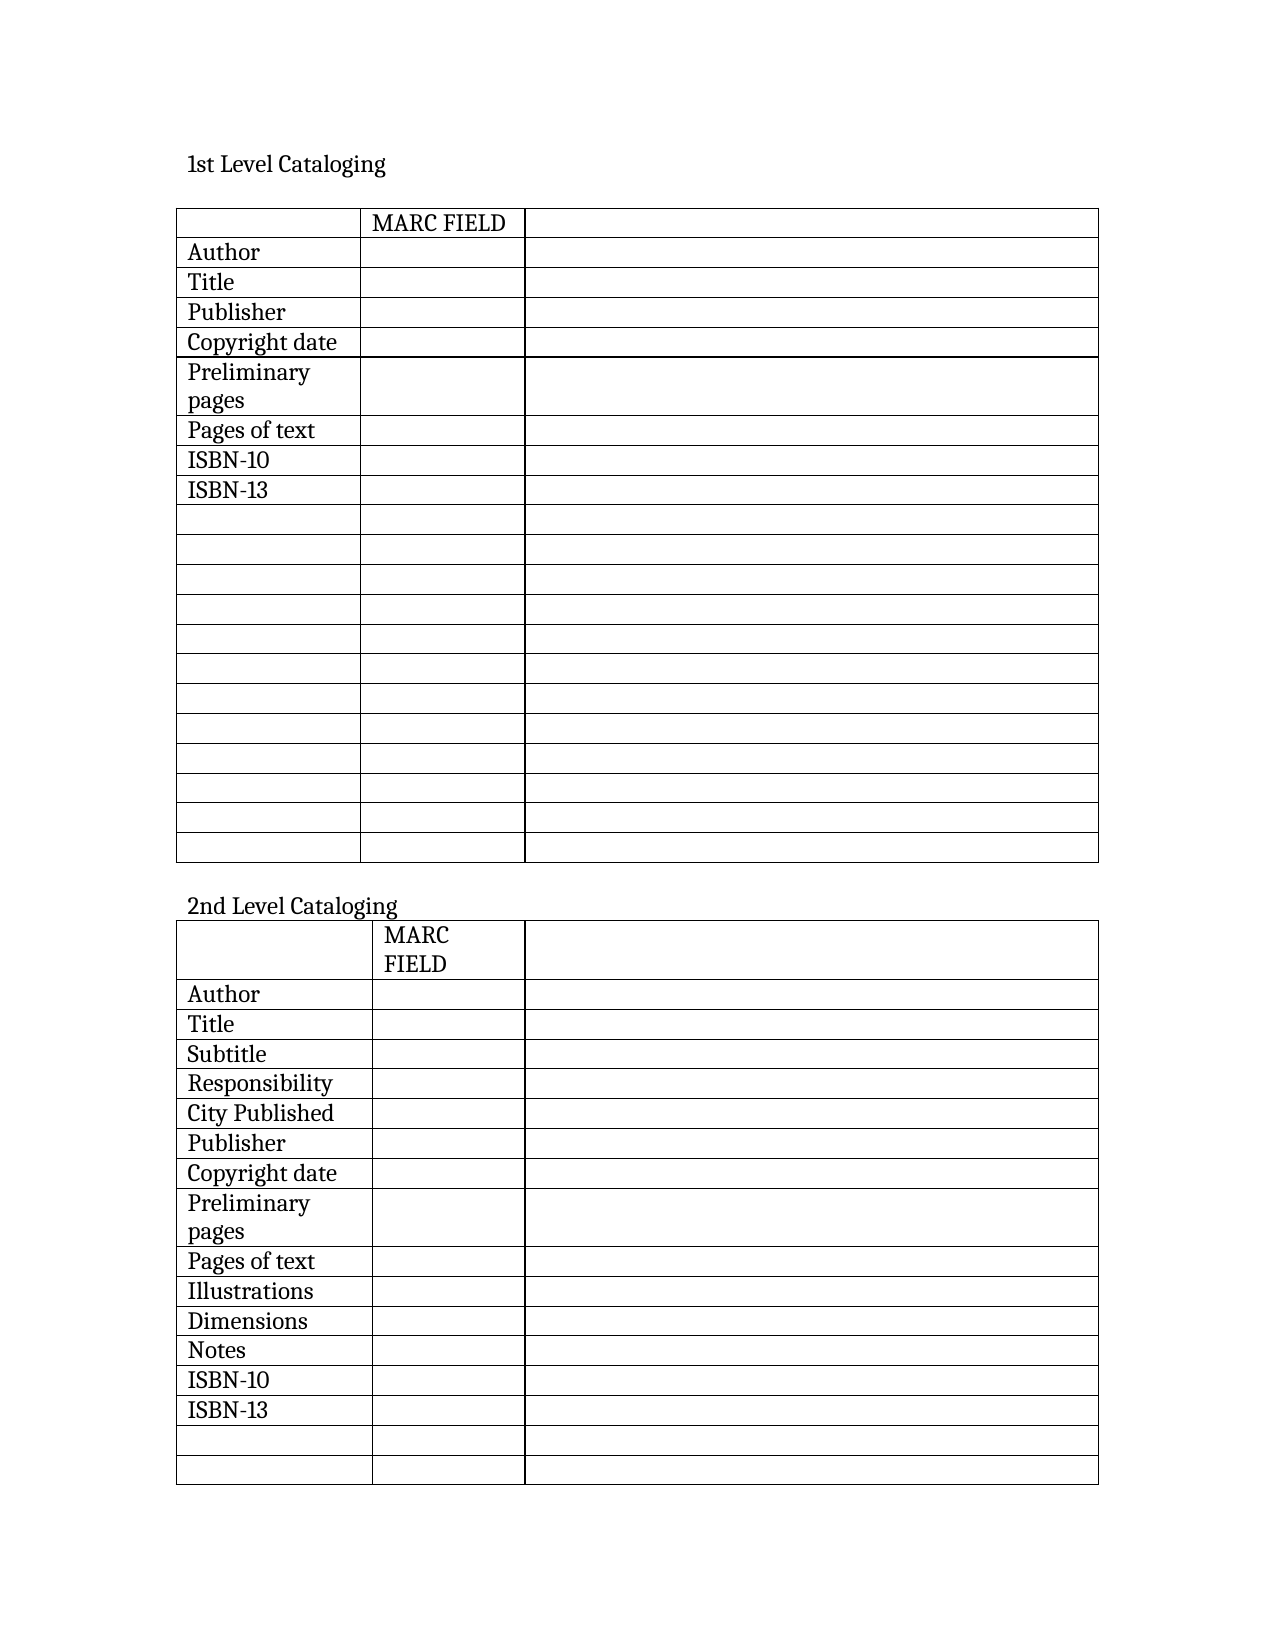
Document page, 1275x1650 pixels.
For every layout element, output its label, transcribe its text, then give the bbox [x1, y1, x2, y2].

table_cell ISBN-10 [177, 446, 360, 474]
table_cell [526, 744, 1098, 772]
table_cell [373, 1456, 524, 1484]
table_cell [373, 1069, 524, 1098]
table_cell [361, 833, 524, 862]
table_cell [526, 1336, 1098, 1365]
table_cell [526, 358, 1098, 415]
table_cell [526, 1159, 1098, 1187]
table_cell [361, 535, 524, 564]
table_cell [526, 476, 1098, 504]
table_cell [177, 625, 360, 653]
table_cell [373, 980, 524, 1009]
table_cell [526, 565, 1098, 594]
table_cell [526, 505, 1098, 534]
table_cell [361, 446, 524, 474]
table_cell ISBN-13 [177, 1396, 372, 1425]
table_cell [361, 744, 524, 772]
table_cell [373, 1336, 524, 1365]
table_cell [526, 446, 1098, 474]
table_cell [361, 803, 524, 832]
table_cell [526, 416, 1098, 445]
table_cell [361, 268, 524, 297]
table_cell [177, 505, 360, 534]
table_cell [526, 595, 1098, 623]
table_cell [526, 238, 1098, 267]
table_cell Dimensions [177, 1307, 372, 1335]
table_cell [177, 1456, 372, 1484]
table_cell [361, 416, 524, 445]
table_cell Illustrations [177, 1277, 372, 1306]
table_cell ISBN-13 [177, 476, 360, 504]
table_cell [177, 535, 360, 564]
table_cell Preliminary pages [177, 1189, 372, 1246]
table_cell [177, 595, 360, 623]
table_cell [526, 1366, 1098, 1395]
table_cell [361, 625, 524, 653]
table_cell [361, 654, 524, 683]
table_cell [526, 1247, 1098, 1276]
table_header [177, 921, 372, 979]
table_cell [526, 535, 1098, 564]
table_cell [373, 1189, 524, 1246]
table_cell [526, 1426, 1098, 1454]
table_cell [526, 684, 1098, 713]
table_cell City Published [177, 1099, 372, 1128]
table_cell [373, 1040, 524, 1068]
table_cell Publisher [177, 298, 360, 327]
table_cell [526, 803, 1098, 832]
table_cell [526, 298, 1098, 327]
text 2nd Level Cataloging [187, 892, 1087, 920]
table_cell [177, 654, 360, 683]
table_header MARC FIELD [373, 921, 524, 979]
table_cell Copyright date [177, 328, 360, 356]
table_header [177, 209, 360, 237]
table_cell [526, 980, 1098, 1009]
table_cell [526, 1396, 1098, 1425]
table_cell [526, 625, 1098, 653]
table_cell [526, 1099, 1098, 1128]
table_cell [373, 1247, 524, 1276]
table_cell [373, 1129, 524, 1158]
table_cell [526, 774, 1098, 802]
table_cell [526, 1456, 1098, 1484]
table_cell [361, 714, 524, 743]
table_cell [177, 1426, 372, 1454]
table_cell [361, 298, 524, 327]
table_cell [526, 1307, 1098, 1335]
table_cell Author [177, 238, 360, 267]
table_cell Subtitle [177, 1040, 372, 1068]
table_header [526, 921, 1098, 979]
table_cell Title [177, 268, 360, 297]
table_cell [373, 1010, 524, 1038]
table_header MARC FIELD [361, 209, 524, 237]
table_cell Title [177, 1010, 372, 1038]
table_cell [526, 1010, 1098, 1038]
table_cell ISBN-10 [177, 1366, 372, 1395]
table_cell [526, 1040, 1098, 1068]
table_cell [361, 238, 524, 267]
table_cell [361, 684, 524, 713]
table_cell [361, 328, 524, 356]
table_cell Pages of text [177, 1247, 372, 1276]
text 1st Level Cataloging [187, 150, 1087, 179]
table_cell [526, 1129, 1098, 1158]
table_cell [526, 268, 1098, 297]
table_cell Preliminary pages [177, 358, 360, 415]
table_cell [373, 1159, 524, 1187]
table_cell [526, 328, 1098, 356]
table_cell Pages of text [177, 416, 360, 445]
table_cell [177, 774, 360, 802]
table_cell [361, 565, 524, 594]
table_cell [373, 1277, 524, 1306]
table_cell [526, 1277, 1098, 1306]
table_cell Publisher [177, 1129, 372, 1158]
table_cell [526, 654, 1098, 683]
table_cell [526, 1069, 1098, 1098]
table_cell [373, 1426, 524, 1454]
table_cell [361, 476, 524, 504]
table_cell [373, 1307, 524, 1335]
table_cell [177, 565, 360, 594]
table_cell Responsibility [177, 1069, 372, 1098]
table_cell Notes [177, 1336, 372, 1365]
table_cell [373, 1366, 524, 1395]
table_cell [177, 714, 360, 743]
table_cell [361, 505, 524, 534]
table_cell [177, 744, 360, 772]
table_cell [361, 595, 524, 623]
table_cell [526, 833, 1098, 862]
table_cell [361, 358, 524, 415]
table_cell [177, 833, 360, 862]
table_cell [526, 714, 1098, 743]
table_cell [373, 1099, 524, 1128]
table_cell Copyright date [177, 1159, 372, 1187]
table_header [526, 209, 1098, 237]
table_cell [177, 803, 360, 832]
table_cell Author [177, 980, 372, 1009]
table_cell [373, 1396, 524, 1425]
table_cell [361, 774, 524, 802]
table_cell [177, 684, 360, 713]
table_cell [526, 1189, 1098, 1246]
